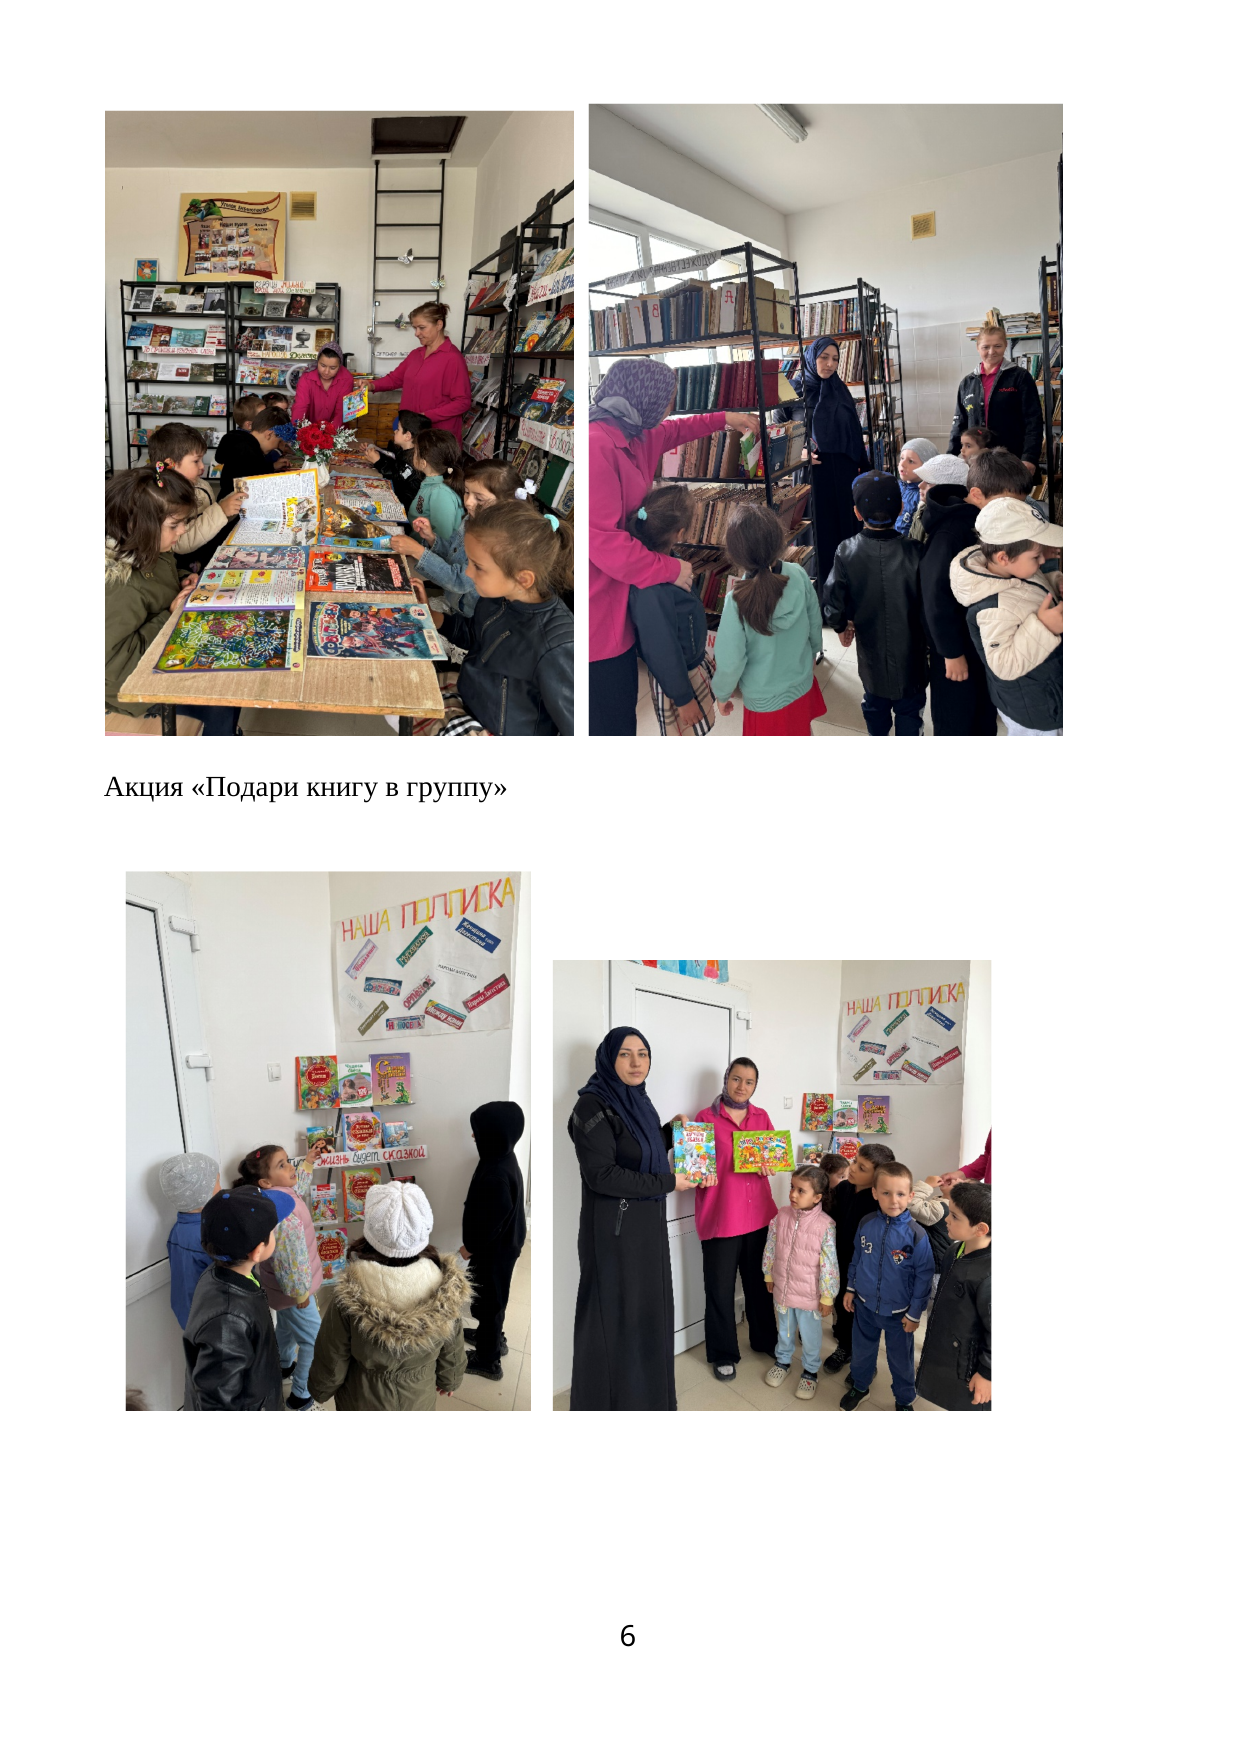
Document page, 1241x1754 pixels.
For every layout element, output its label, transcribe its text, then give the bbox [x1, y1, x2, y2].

picture [105, 111, 574, 735]
text Акция «Подари книгу в группу» [103, 769, 1152, 803]
picture [553, 960, 992, 1410]
picture [589, 104, 1063, 735]
picture [126, 872, 531, 1410]
